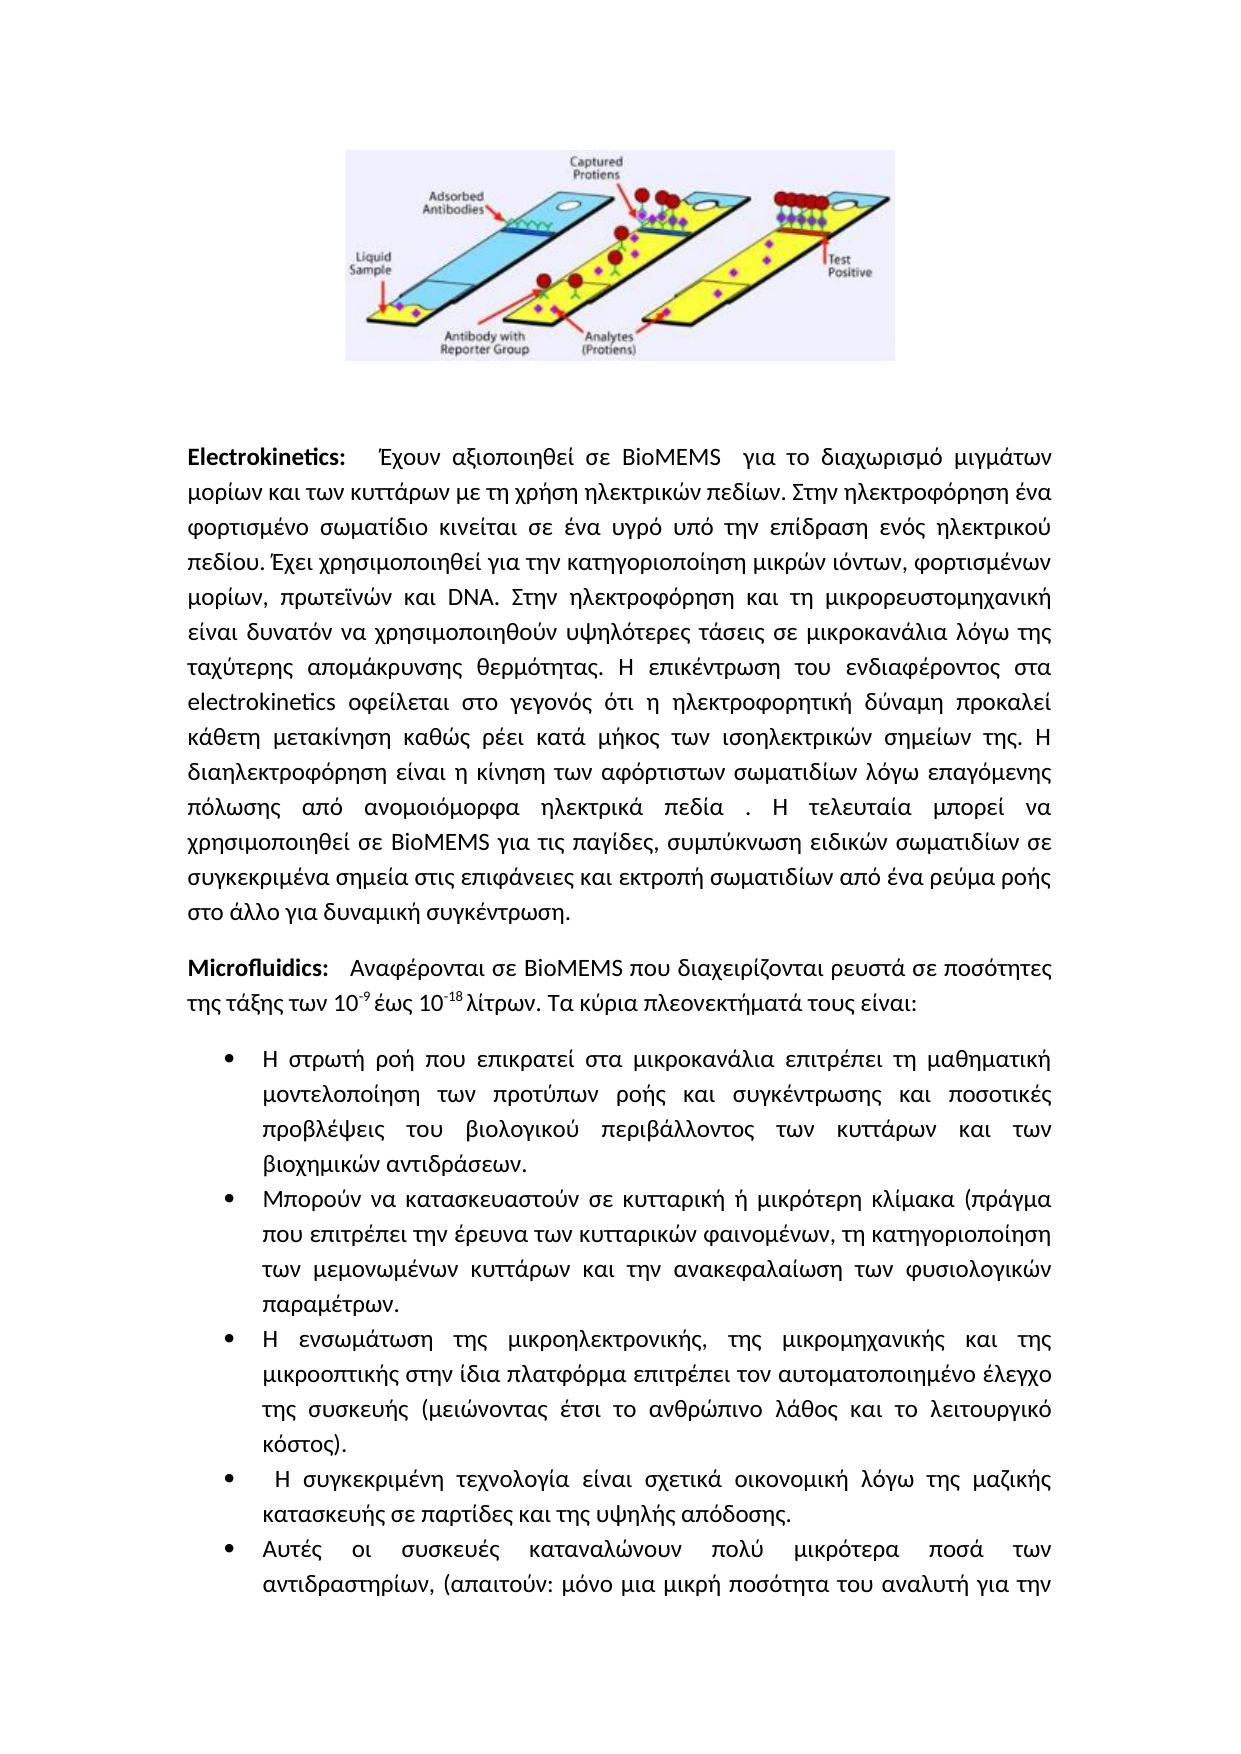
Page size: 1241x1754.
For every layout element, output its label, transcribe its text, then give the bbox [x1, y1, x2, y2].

list Η στρωτή ροή που επικρατεί στα μικροκανάλια επιτρέπει τη μαθηματική μοντελοποίηση των προτύπων ροής και συγκέντρωσης και ποσοτικές προβλέψεις του βιολογικού περιβάλλοντος των κυττάρων και των βιοχημικών αντιδράσεων. [225, 1043, 1053, 1178]
picture [345, 150, 896, 361]
list Η συγκεκριμένη τεχνολογία είναι σχετικά οικονομική λόγω της μαζικής κατασκευής σε παρτίδες και της υψηλής απόδοσης. [225, 1463, 1053, 1528]
list Μπορούν να κατασκευαστούν σε κυτταρική ή μικρότερη κλίμακα (πράγμα που επιτρέπει την έρευνα των κυτταρικών φαινομένων, τη κατηγοριοποίηση των μεμονωμένων κυττάρων και την ανακεφαλαίωση των φυσιολογικών παραμέτρων. [225, 1183, 1053, 1318]
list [225, 1533, 1053, 1598]
list Η ενσωμάτωση της μικροηλεκτρονικής, της μικρομηχανικής και της μικροοπτικής στην ίδια πλατφόρμα επιτρέπει τον αυτοματοποιημένο έλεγχο της συσκευής (μειώνοντας έτσι το ανθρώπινο λάθος και το λειτουργικό κόστος). [225, 1323, 1053, 1458]
text Electrokinetics: Έχουν αξιοποιηθεί σε BioMEMS για το διαχωρισμό μιγμάτων μορίων και των κυττάρων με τη χρήση ηλεκτρικών πεδίων. Στην ηλεκτροφόρηση ένα φορτισμένο σωματίδιο κινείται σε ένα υγρό υπό την επίδραση ενός ηλεκτρικού πεδίου. Έχει χρησιμοποιηθεί για την κατηγοριοποίηση μικρών ιόντων, φορτισμένων μορίων, πρωτεϊνών και DNA. Στην ηλεκτροφόρηση και τη μικρορευστομηχανική είναι δυνατόν να χρησιμοποιηθούν υψηλότερες τάσεις σε μικροκανάλια λόγω της ταχύτερης απομάκρυνσης θερμότητας. Η επικέντρωση του ενδιαφέροντος στα electrokinetics οφείλεται στο γεγονός ότι η ηλεκτροφορητική δύναμη προκαλεί κάθετη μετακίνηση καθώς ρέει κατά μήκος των ισοηλεκτρικών σημείων της. Η διαηλεκτροφόρηση είναι η κίνηση των αφόρτιστων σωματιδίων λόγω επαγόμενης πόλωσης από ανομοιόμορφα ηλεκτρικά πεδία . Η τελευταία μπορεί να χρησιμοποιηθεί σε BioMEMS για τις παγίδες, συμπύκνωση ειδικών σωματιδίων σε συγκεκριμένα σημεία στις επιφάνειες και εκτροπή σωματιδίων από ένα ρεύμα ροής στο άλλο για δυναμική συγκέντρωση. [187, 441, 1053, 927]
text Microfluidics: Αναφέρονται σε BioMEMS που διαχειρίζονται ρευστά σε ποσότητες της τάξης των 10-9 έως 10-18 λίτρων. Τα κύρια πλεονεκτήματά τους είναι: [187, 952, 1053, 1017]
